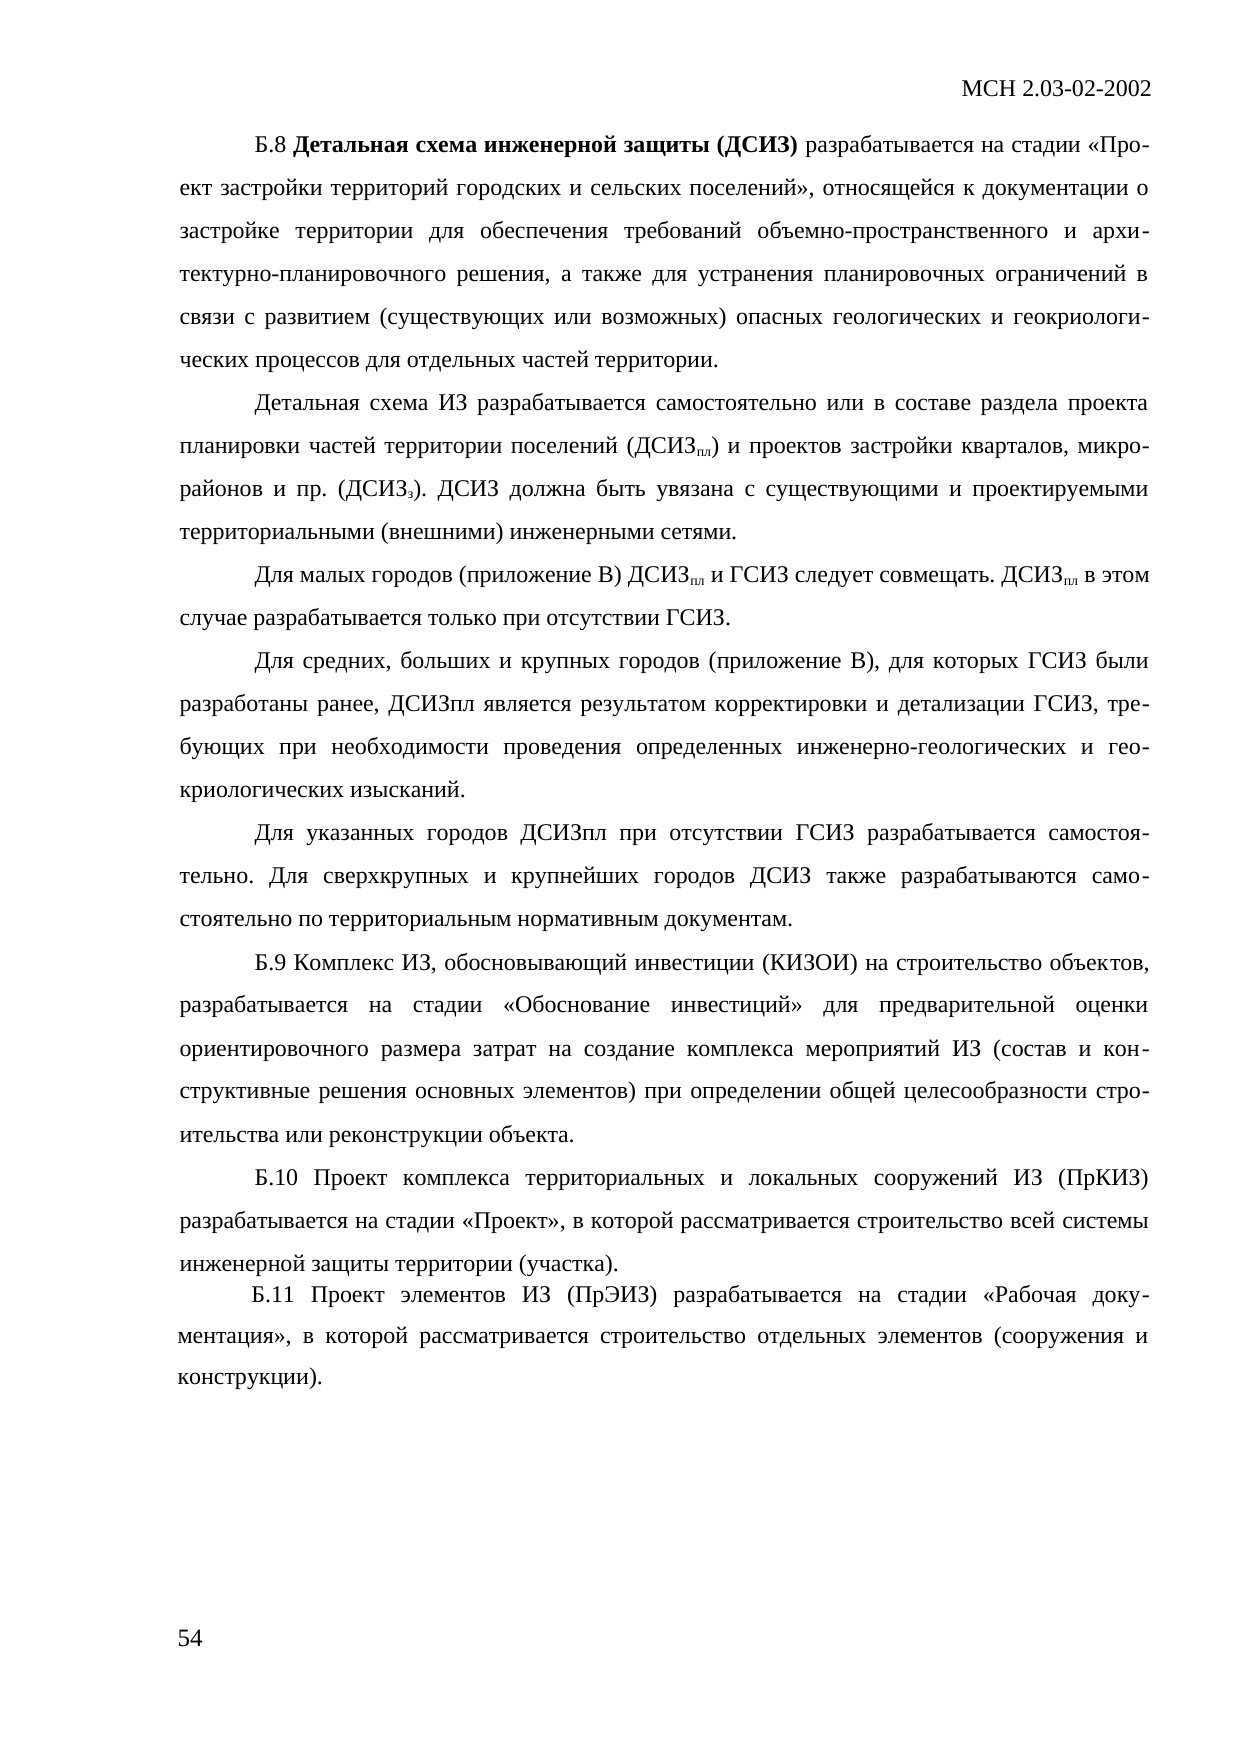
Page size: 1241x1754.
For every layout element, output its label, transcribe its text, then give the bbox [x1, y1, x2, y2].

text Для средних, больших и крупных городов (приложение В), для которых ГСИЗ были разработаны ранее, ДСИЗпл является результатом корректировки и детализации ГСИЗ, требующих при необходимости проведения определенных инженерно-геологических и геокриологических изысканий. [179, 634, 1149, 806]
text Б.10 Проект комплекса территориальных и локальных сооружений ИЗ (ПрКИЗ) разрабатывается на стадии «Проект», в которой рассматривается строительство всей системы инженерной защиты территории (участка). [179, 1151, 1149, 1280]
text Б.8 Детальная схема инженерной защиты (ДСИЗ) разрабатывается на стадии «Проект застройки территорий городских и сельских поселений», относящейся к документации о застройке территории для обеспечения требований объемно-пространственного и архитектурно-планировочного решения, а также для устранения планировочных ограничений в связи с развитием (существующих или возможных) опасных геологических и геокриологических процессов для отдельных частей территории. [179, 118, 1149, 376]
text Б.9 Комплекс ИЗ, обосновывающий инвестиции (КИЗОИ) на строительство объектов, разрабатывается на стадии «Обоснование инвестиций» для предварительной оценки ориентировочного размера затрат на создание комплекса мероприятий ИЗ (состав и конструктивные решения основных элементов) при определении общей целесообразности строительства или реконструкции объекта. [179, 936, 1149, 1151]
text Для малых городов (приложение В) ДСИЗпл и ГСИЗ следует совмещать. ДСИЗпл в этом случае разрабатывается только при отсутствии ГСИЗ. [179, 548, 1149, 634]
text Б.11 Проект элементов ИЗ (ПрЭИЗ) разрабатывается на стадии «Рабочая документация», в которой рассматривается строительство отдельных элементов (сооружения и конструкции). [177, 1280, 1149, 1390]
text Детальная схема ИЗ разрабатывается самостоятельно или в составе раздела проекта планировки частей территории поселений (ДСИЗпл) и проектов застройки кварталов, микрорайонов и пр. (ДСИЗз). ДСИЗ должна быть увязана с существующими и проектируемыми территориальными (внешними) инженерными сетями. [179, 376, 1149, 548]
text Для указанных городов ДСИЗпл при отсутствии ГСИЗ разрабатывается самостоятельно. Для сверхкрупных и крупнейших городов ДСИЗ также разрабатываются самостоятельно по территориальным нормативным документам. [179, 806, 1149, 936]
